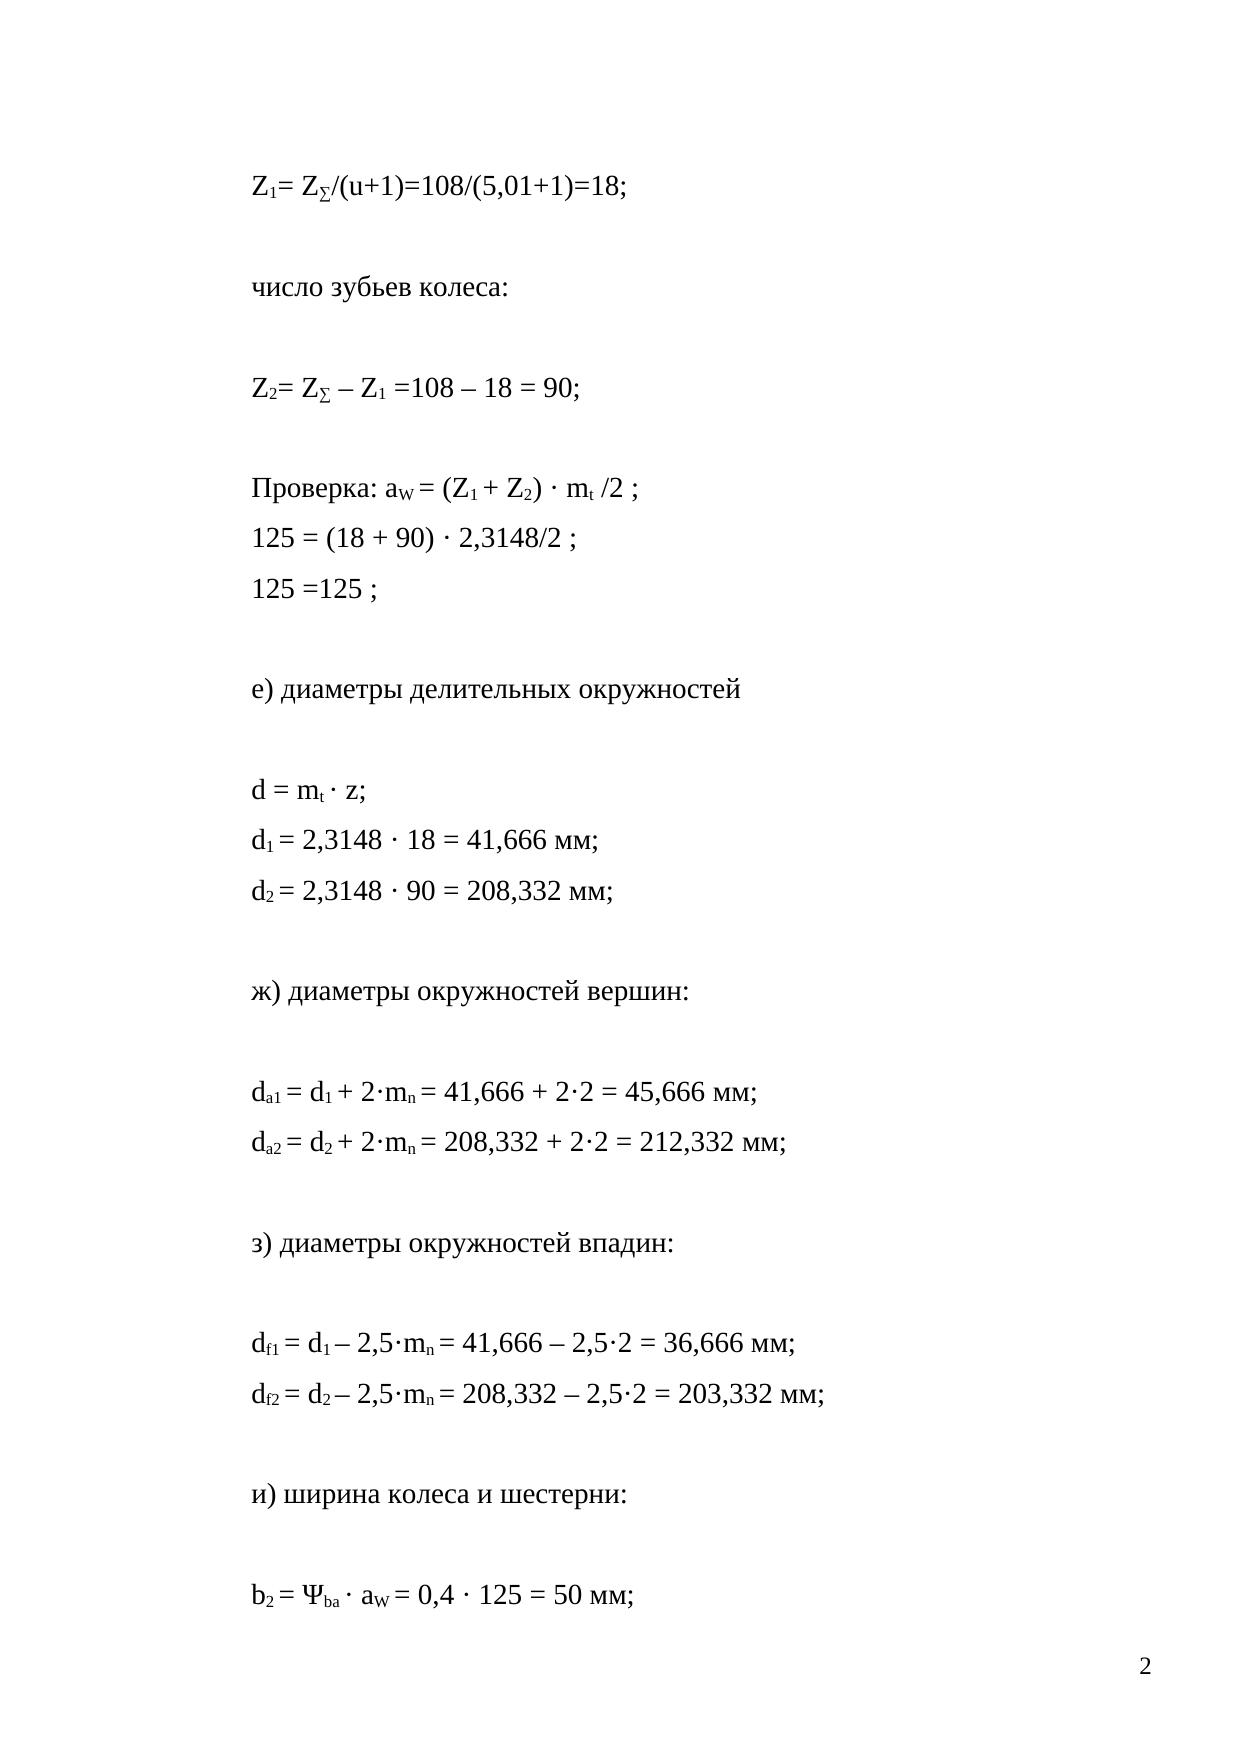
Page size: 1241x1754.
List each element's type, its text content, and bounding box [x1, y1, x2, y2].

text е) диаметры делительных окружностей [177, 672, 1152, 705]
text 125 =125 ; [177, 571, 1152, 604]
text df2 = d2 – 2,5·mn = 208,332 – 2,5·2 = 203,332 мм; [177, 1376, 1152, 1409]
text з) диаметры окружностей впадин: [177, 1225, 1152, 1258]
text d2 = 2,3148 · 90 = 208,332 мм; [177, 873, 1152, 906]
text и) ширина колеса и шестерни: [177, 1477, 1152, 1510]
text da1 = d1 + 2·mn = 41,666 + 2·2 = 45,666 мм; [177, 1074, 1152, 1108]
text da2 = d2 + 2·mn = 208,332 + 2·2 = 212,332 мм; [177, 1124, 1152, 1158]
text Z2= Z∑ – Z1 =108 – 18 = 90; [177, 370, 1152, 403]
text d1 = 2,3148 · 18 = 41,666 мм; [177, 822, 1152, 856]
text 125 = (18 + 90) · 2,3148/2 ; [177, 521, 1152, 554]
text d = mt · z; [177, 772, 1152, 806]
text Z1= Z∑/(u+1)=108/(5,01+1)=18; [177, 168, 1152, 202]
text число зубьев колеса: [177, 269, 1152, 303]
text df1 = d1 – 2,5·mn = 41,666 – 2,5·2 = 36,666 мм; [177, 1326, 1152, 1359]
text Проверка: аW = (Z1 + Z2) · mt /2 ; [177, 470, 1152, 504]
text ж) диаметры окружностей вершин: [177, 973, 1152, 1007]
text b2 = Ψba · aW = 0,4 · 125 = 50 мм; [177, 1577, 1152, 1611]
